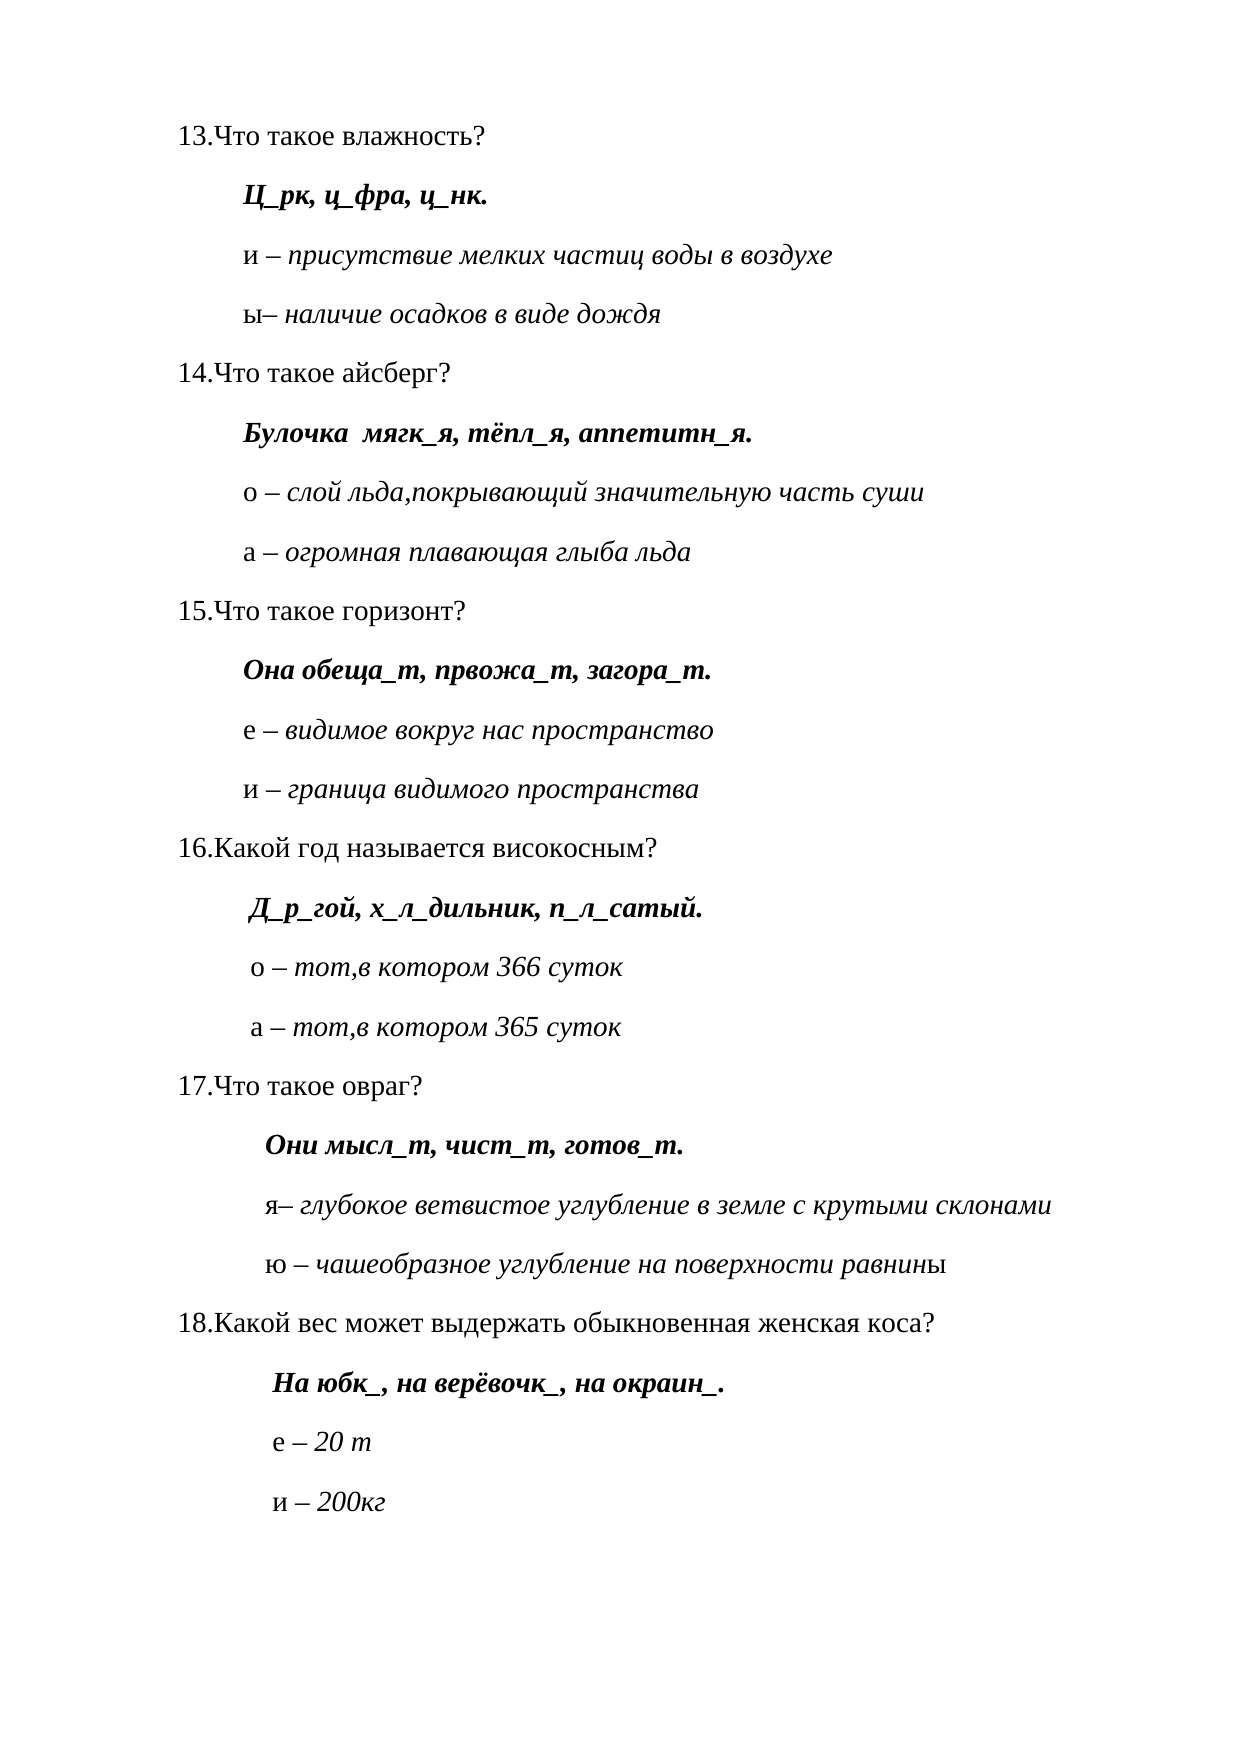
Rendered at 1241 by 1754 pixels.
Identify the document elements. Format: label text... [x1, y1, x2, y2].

text о – тот,в котором 366 суток [177, 949, 1152, 983]
text а – тот,в котором 365 суток [177, 1009, 1152, 1042]
text и – граница видимого пространства [177, 771, 1152, 805]
text На юбк_, на верёвочк_, на окраин_. [177, 1365, 1152, 1398]
text 18.Какой вес может выдержать обыкновенная женская коса? [177, 1306, 1152, 1339]
text Они мысл_т, чист_т, готов_т. [177, 1127, 1152, 1161]
text 13.Что такое влажность? [177, 118, 1152, 152]
text 14.Что такое айсберг? [177, 356, 1152, 389]
text е – 20 т [177, 1424, 1152, 1458]
text Д_р_гой, х_л_дильник, п_л_сатый. [177, 890, 1152, 923]
text я– глубокое ветвистое углубление в земле с крутыми склонами [177, 1187, 1152, 1220]
text ы– наличие осадков в виде дождя [177, 296, 1152, 330]
text 17.Что такое овраг? [177, 1068, 1152, 1102]
text 15.Что такое горизонт? [177, 593, 1152, 627]
text Ц_рк, ц_фра, ц_нк. [177, 177, 1152, 211]
text ю – чашеобразное углубление на поверхности равнины [177, 1246, 1152, 1280]
text а – огромная плавающая глыба льда [177, 534, 1152, 567]
text 16.Какой год называется високосным? [177, 831, 1152, 864]
text о – слой льда,покрывающий значительную часть суши [177, 474, 1152, 508]
text и – 200кг [177, 1484, 1152, 1517]
text е – видимое вокруг нас пространство [177, 712, 1152, 745]
text Булочка мягк_я, тёпл_я, аппетитн_я. [177, 415, 1152, 448]
text и – присутствие мелких частиц воды в воздухе [177, 237, 1152, 270]
text Она обеща_т, првожа_т, загора_т. [177, 652, 1152, 686]
